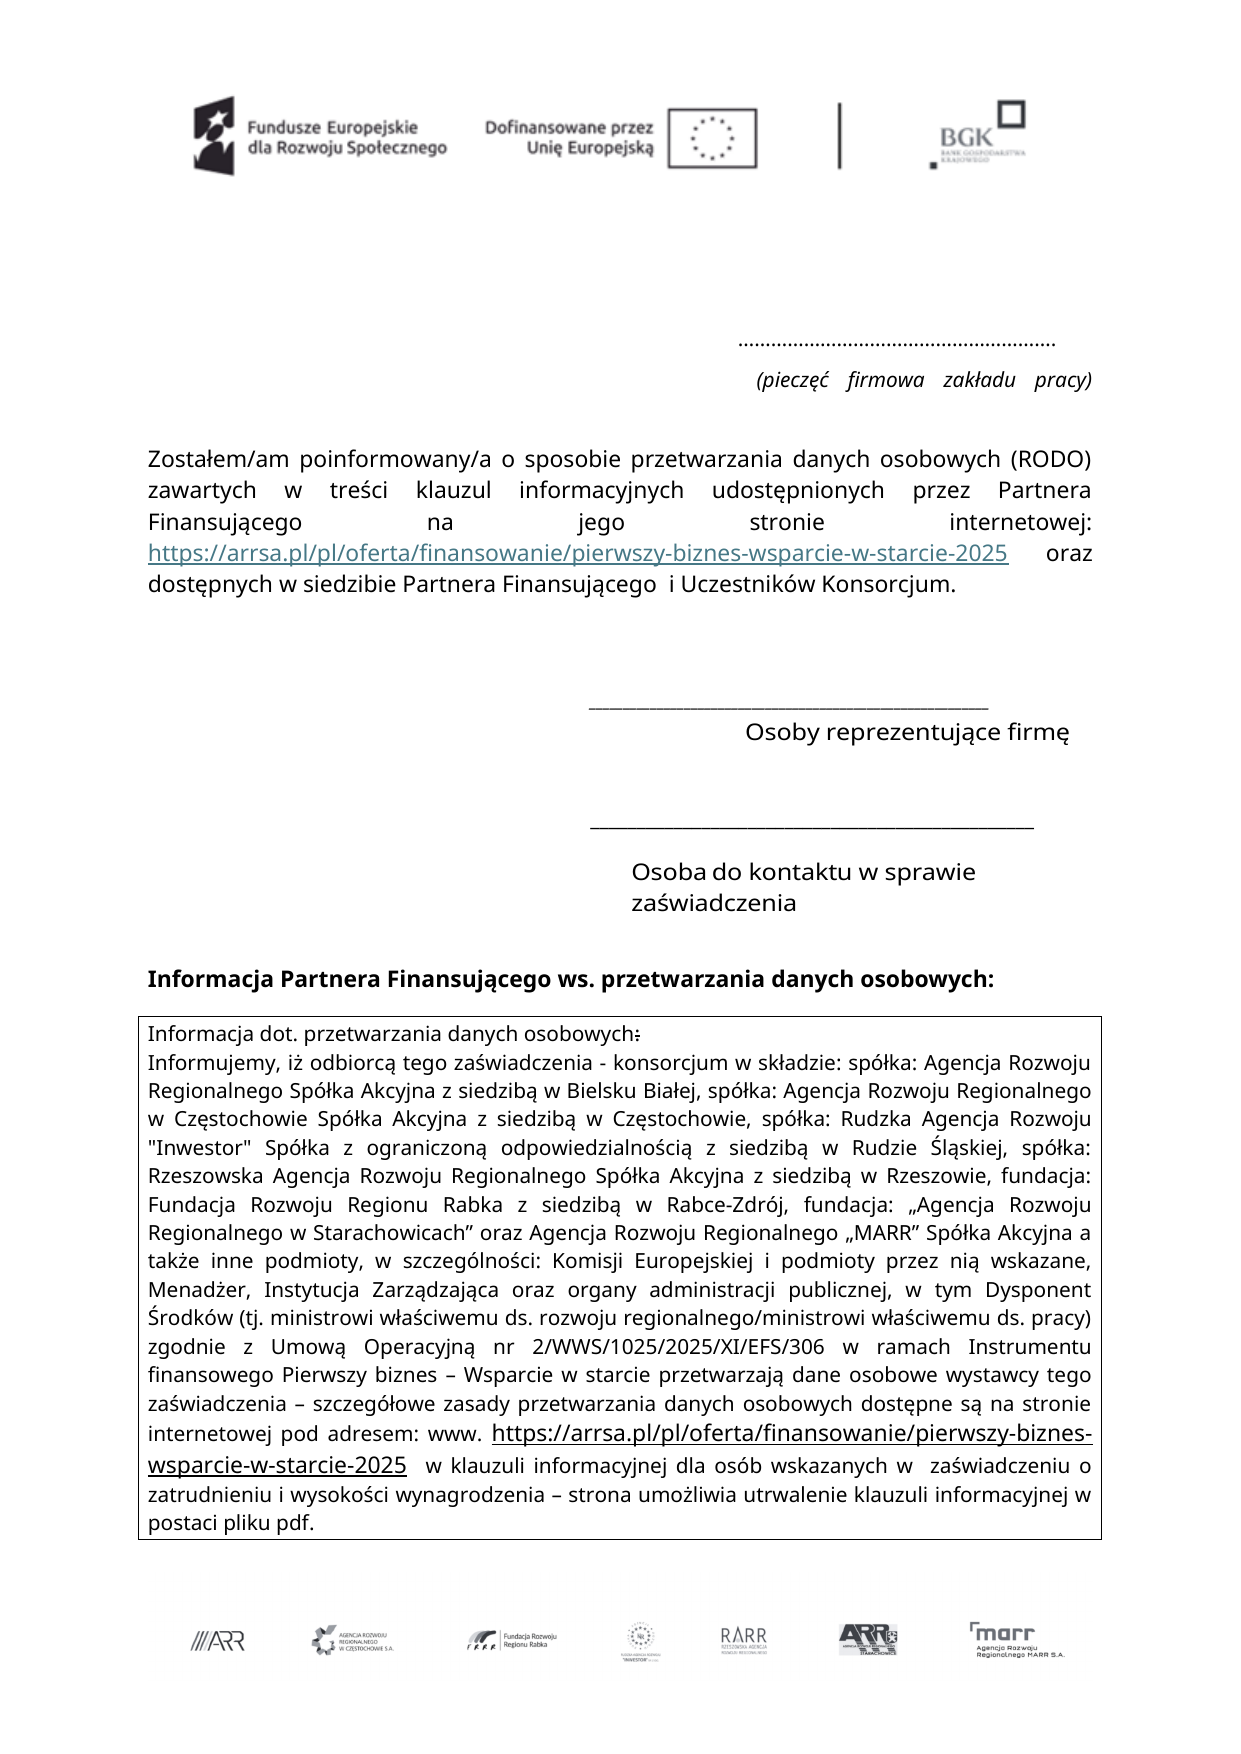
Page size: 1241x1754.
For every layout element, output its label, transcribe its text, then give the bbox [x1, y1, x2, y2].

text Informacja dot. przetwarzania danych osobowych: [139, 1017, 1101, 1044]
text Osoby reprezentujące firmę [262, 716, 1093, 747]
text Zostałem/am poinformowany/a o sposobie przetwarzania danych osobowych (RODO) zawartych w treści klauzul informacyjnych udostępnionych przez Partnera Finansującego na jego stronie internetowej: https://arrsa.pl/pl/oferta/finansowanie/pierwszy-biznes-wsparcie-w-starcie-2025 oraz dostępnych w siedzibie Partnera Finansującego i Uczestników Konsorcjum. [148, 443, 1093, 599]
text Informujemy, iż odbiorcą tego zaświadczenia - konsorcjum w składzie: spółka: Agencja Rozwoju Regionalnego Spółka Akcyjna z siedzibą w Bielsku Białej, spółka: Agencja Rozwoju Regionalnego w Częstochowie Spółka Akcyjna z siedzibą w Częstochowie, spółka: Rudzka Agencja Rozwoju "Inwestor" Spółka z ograniczoną odpowiedzialnością z siedzibą w Rudzie Śląskiej, spółka: Rzeszowska Agencja Rozwoju Regionalnego Spółka Akcyjna z siedzibą w Rzeszowie, fundacja: Fundacja Rozwoju Regionu Rabka z siedzibą w Rabce-Zdrój, fundacja: „Agencja Rozwoju Regionalnego w Starachowicach” oraz Agencja Rozwoju Regionalnego „MARR” Spółka Akcyjna a także inne podmioty, w szczególności: Komisji Europejskiej i podmioty przez nią wskazane, Menadżer, Instytucja Zarządzająca oraz organy administracji publicznej, w tym Dysponent Środków (tj. ministrowi właściwemu ds. rozwoju regionalnego/ministrowi właściwemu ds. pracy) zgodnie z Umową Operacyjną nr 2/WWS/1025/2025/XI/EFS/306 w ramach Instrumentu finansowego Pierwszy biznes – Wsparcie w starcie przetwarzają dane osobowe wystawcy tego zaświadczenia – szczegółowe zasady przetwarzania danych osobowych dostępne są na stronie internetowej pod adresem: www. https://arrsa.pl/pl/oferta/finansowanie/pierwszy-biznes-wsparcie-w-starcie-2025 w klauzuli informacyjnej dla osób wskazanych w zaświadczeniu o zatrudnieniu i wysokości wynagrodzenia – strona umożliwia utrwalenie klauzuli informacyjnej w postaci pliku pdf. [139, 1044, 1101, 1539]
text Informacja Partnera Finansującego ws. przetwarzania danych osobowych: [148, 963, 1093, 995]
text ________________________________________________ [590, 804, 1093, 833]
text (pieczęć firmowa zakładu pracy) [148, 365, 1093, 431]
text ___________________________________________________________ [525, 690, 1093, 713]
text …………………………………………………. [738, 236, 1093, 353]
text Osoba do kontaktu w sprawie zaświadczenia [631, 856, 1093, 918]
